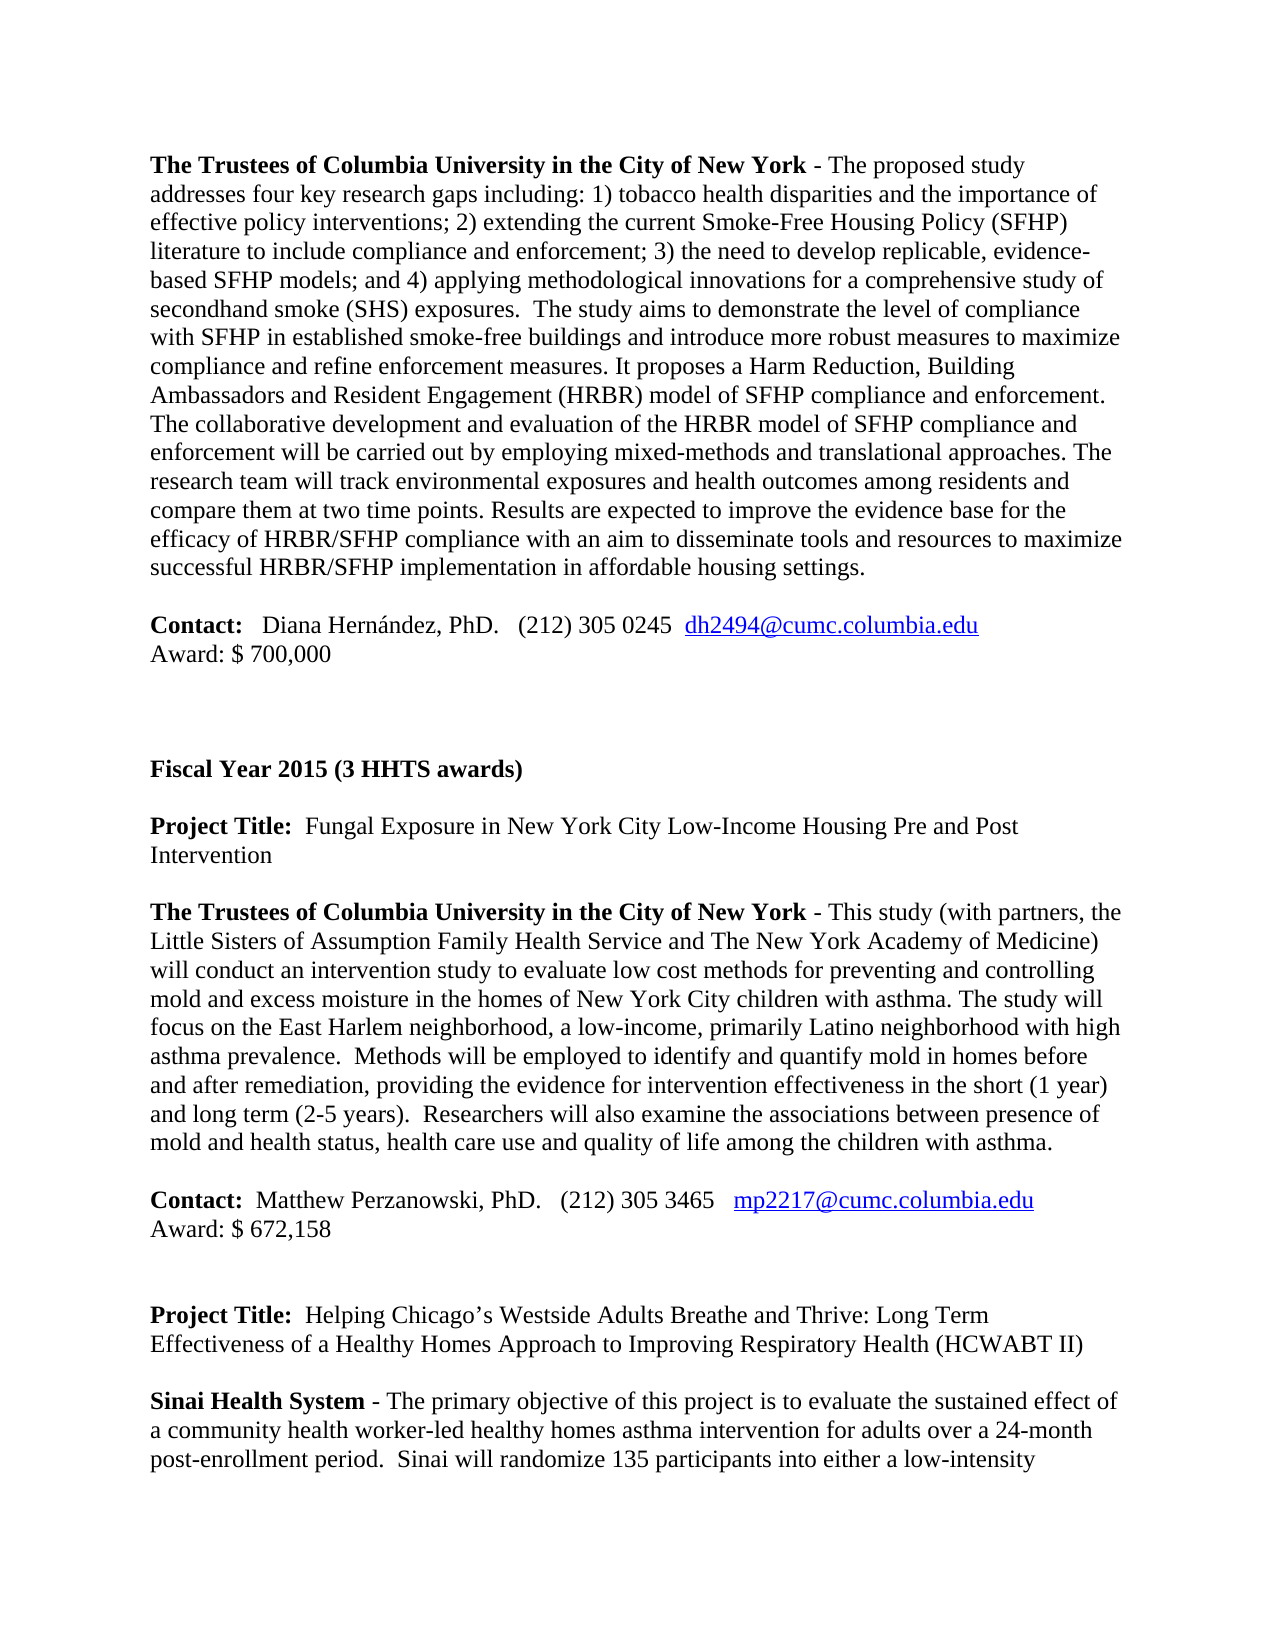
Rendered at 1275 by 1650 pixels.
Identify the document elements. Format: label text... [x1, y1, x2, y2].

text Contact: Diana Hernández, PhD. (212) 305 0245 dh2494@cumc.columbia.edu [150, 610, 1125, 639]
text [150, 1386, 1125, 1472]
text Project Title: Fungal Exposure in New York City Low-Income Housing Pre and Post Intervention [150, 811, 1125, 869]
text The Trustees of Columbia University in the City of New York - The proposed study addresses four key research gaps including: 1) tobacco health disparities and the importance of effective policy interventions; 2) extending the current Smoke-Free Housing Policy (SFHP) literature to include compliance and enforcement; 3) the need to develop replicable, evidence-based SFHP models; and 4) applying methodological innovations for a comprehensive study of secondhand smoke (SHS) exposures. The study aims to demonstrate the level of compliance with SFHP in established smoke-free buildings and introduce more robust measures to maximize compliance and refine enforcement measures. It proposes a Harm Reduction, Building Ambassadors and Resident Engagement (HRBR) model of SFHP compliance and enforcement. The collaborative development and evaluation of the HRBR model of SFHP compliance and enforcement will be carried out by employing mixed-methods and translational approaches. The research team will track environmental exposures and health outcomes among residents and compare them at two time points. Results are expected to improve the evidence base for the efficacy of HRBR/SFHP compliance with an aim to disseminate tools and resources to maximize successful HRBR/SFHP implementation in affordable housing settings. [150, 150, 1125, 581]
text Award: $ 672,158 [150, 1214, 1125, 1242]
text Award: $ 700,000 [150, 639, 1125, 667]
text Fiscal Year 2015 (3 HHTS awards) [150, 754, 1125, 782]
text Contact: Matthew Perzanowski, PhD. (212) 305 3465 mp2217@cumc.columbia.edu [150, 1185, 1125, 1214]
text The Trustees of Columbia University in the City of New York - This study (with partners, the Little Sisters of Assumption Family Health Service and The New York Academy of Medicine) will conduct an intervention study to evaluate low cost methods for preventing and controlling mold and excess moisture in the homes of New York City children with asthma. The study will focus on the East Harlem neighborhood, a low-income, primarily Latino neighborhood with high asthma prevalence. Methods will be employed to identify and quantify mold in homes before and after remediation, providing the evidence for intervention effectiveness in the short (1 year) and long term (2-5 years). Researchers will also examine the associations between presence of mold and health status, health care use and quality of life among the children with asthma. [150, 897, 1125, 1156]
text Project Title: Helping Chicago’s Westside Adults Breathe and Thrive: Long Term Effectiveness of a Healthy Homes Approach to Improving Respiratory Health (HCWABT II) [150, 1300, 1125, 1357]
